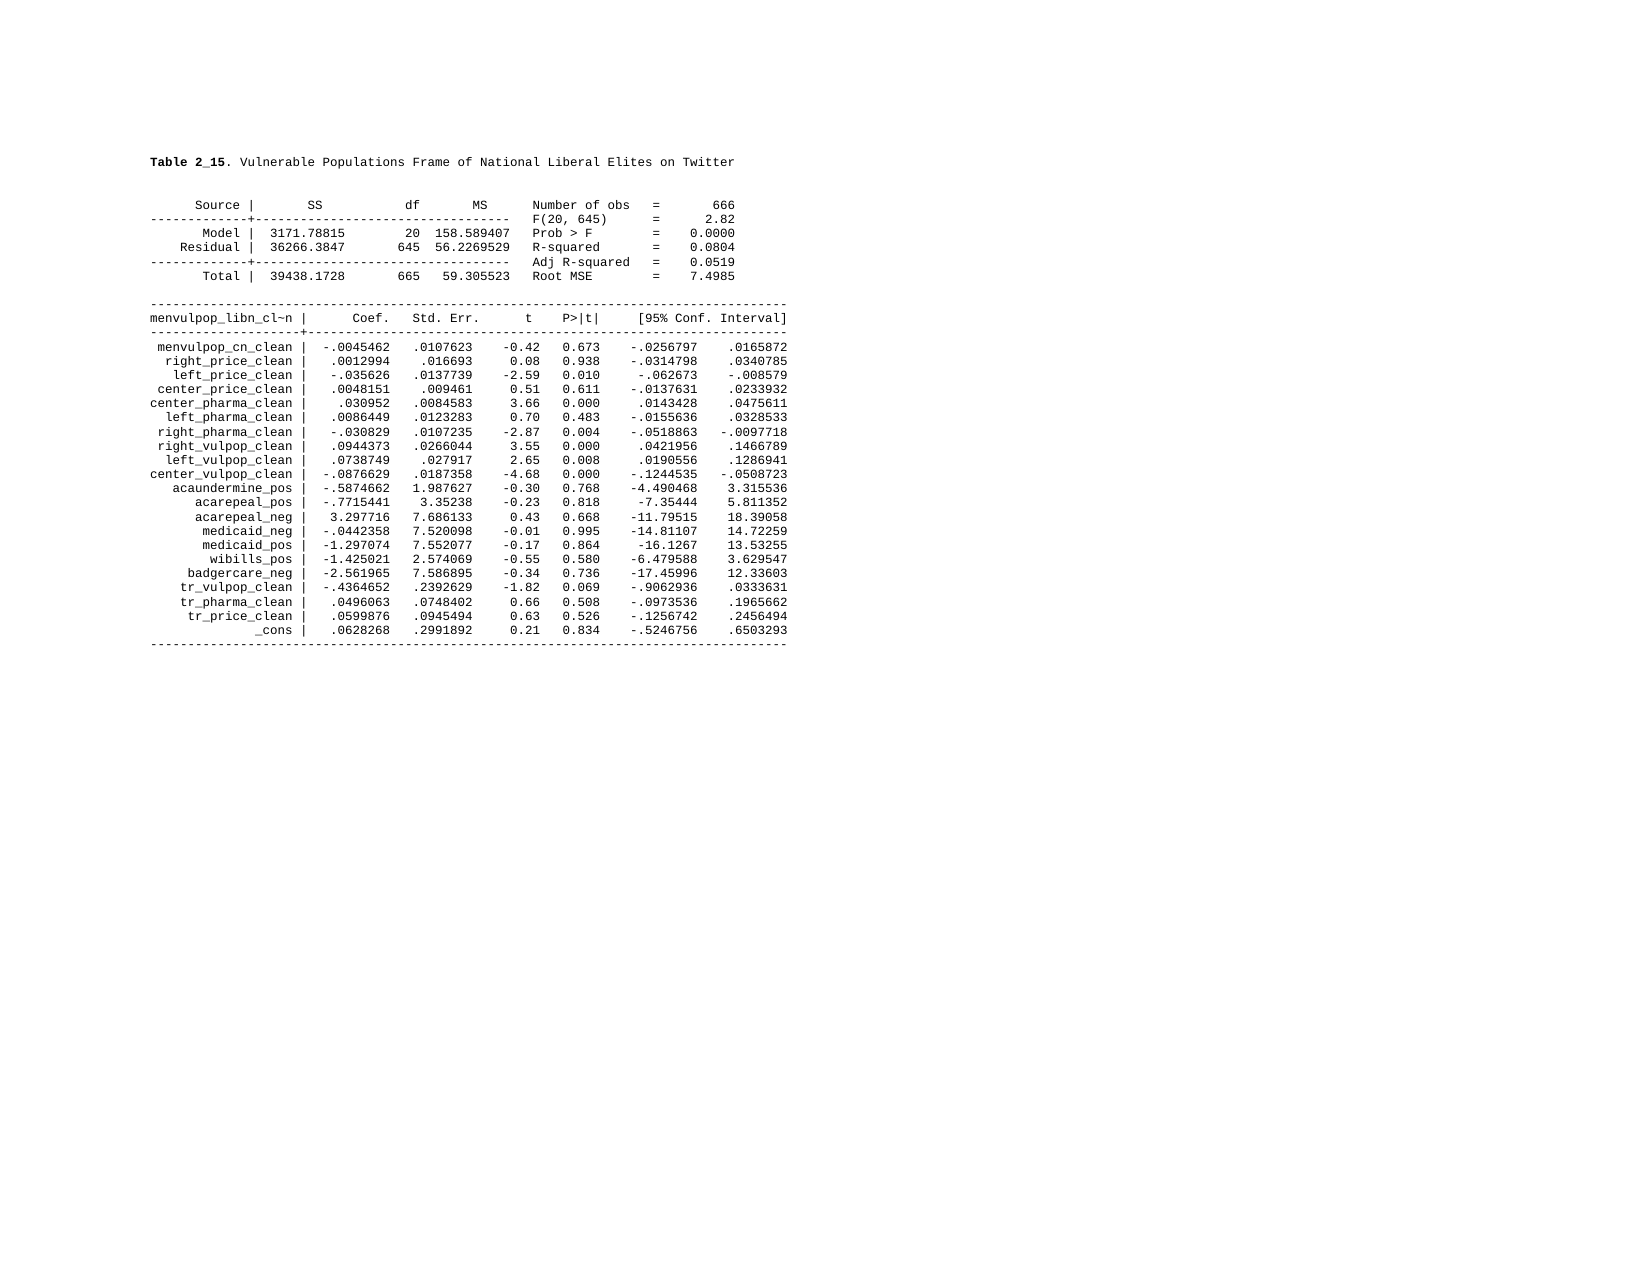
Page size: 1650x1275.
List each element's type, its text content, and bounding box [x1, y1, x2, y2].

text center_vulpop_clean | -.0876629 .0187358 -4.68 0.000 -.1244535 -.0508723 [150, 468, 1500, 482]
text Source | SS df MS Number of obs = 666 [150, 199, 1500, 213]
text right_price_clean | .0012994 .016693 0.08 0.938 -.0314798 .0340785 [150, 355, 1500, 369]
text menvulpop_libn_cl~n | Coef. Std. Err. t P>|t| [95% Conf. Interval] [150, 312, 1500, 326]
text -------------+---------------------------------- F(20, 645) = 2.82 [150, 213, 1500, 227]
text acarepeal_neg | 3.297716 7.686133 0.43 0.668 -11.79515 18.39058 [150, 511, 1500, 525]
text Model | 3171.78815 20 158.589407 Prob > F = 0.0000 [150, 227, 1500, 241]
text -------------+---------------------------------- Adj R-squared = 0.0519 [150, 256, 1500, 270]
text _cons | .0628268 .2991892 0.21 0.834 -.5246756 .6503293 [150, 624, 1500, 638]
text tr_vulpop_clean | -.4364652 .2392629 -1.82 0.069 -.9062936 .0333631 [150, 581, 1500, 596]
text ------------------------------------------------------------------------------------- [150, 298, 1500, 312]
text center_pharma_clean | .030952 .0084583 3.66 0.000 .0143428 .0475611 [150, 397, 1500, 411]
text badgercare_neg | -2.561965 7.586895 -0.34 0.736 -17.45996 12.33603 [150, 567, 1500, 581]
text center_price_clean | .0048151 .009461 0.51 0.611 -.0137631 .0233932 [150, 383, 1500, 397]
text right_vulpop_clean | .0944373 .0266044 3.55 0.000 .0421956 .1466789 [150, 440, 1500, 454]
text medicaid_pos | -1.297074 7.552077 -0.17 0.864 -16.1267 13.53255 [150, 539, 1500, 553]
text acaundermine_pos | -.5874662 1.987627 -0.30 0.768 -4.490468 3.315536 [150, 482, 1500, 496]
text left_vulpop_clean | .0738749 .027917 2.65 0.008 .0190556 .1286941 [150, 454, 1500, 468]
text right_pharma_clean | -.030829 .0107235 -2.87 0.004 -.0518863 -.0097718 [150, 426, 1500, 440]
text acarepeal_pos | -.7715441 3.35238 -0.23 0.818 -7.35444 5.811352 [150, 496, 1500, 511]
text Total | 39438.1728 665 59.305523 Root MSE = 7.4985 [150, 270, 1500, 284]
text Table 2_15. Vulnerable Populations Frame of National Liberal Elites on Twitter [150, 156, 1500, 171]
text left_price_clean | -.035626 .0137739 -2.59 0.010 -.062673 -.008579 [150, 369, 1500, 383]
text left_pharma_clean | .0086449 .0123283 0.70 0.483 -.0155636 .0328533 [150, 411, 1500, 426]
text Residual | 36266.3847 645 56.2269529 R-squared = 0.0804 [150, 241, 1500, 256]
text menvulpop_cn_clean | -.0045462 .0107623 -0.42 0.673 -.0256797 .0165872 [150, 341, 1500, 355]
text --------------------+---------------------------------------------------------------- [150, 326, 1500, 341]
text wibills_pos | -1.425021 2.574069 -0.55 0.580 -6.479588 3.629547 [150, 553, 1500, 567]
text medicaid_neg | -.0442358 7.520098 -0.01 0.995 -14.81107 14.72259 [150, 525, 1500, 539]
text tr_price_clean | .0599876 .0945494 0.63 0.526 -.1256742 .2456494 [150, 610, 1500, 624]
text tr_pharma_clean | .0496063 .0748402 0.66 0.508 -.0973536 .1965662 [150, 596, 1500, 610]
text ------------------------------------------------------------------------------------- [150, 638, 1500, 652]
